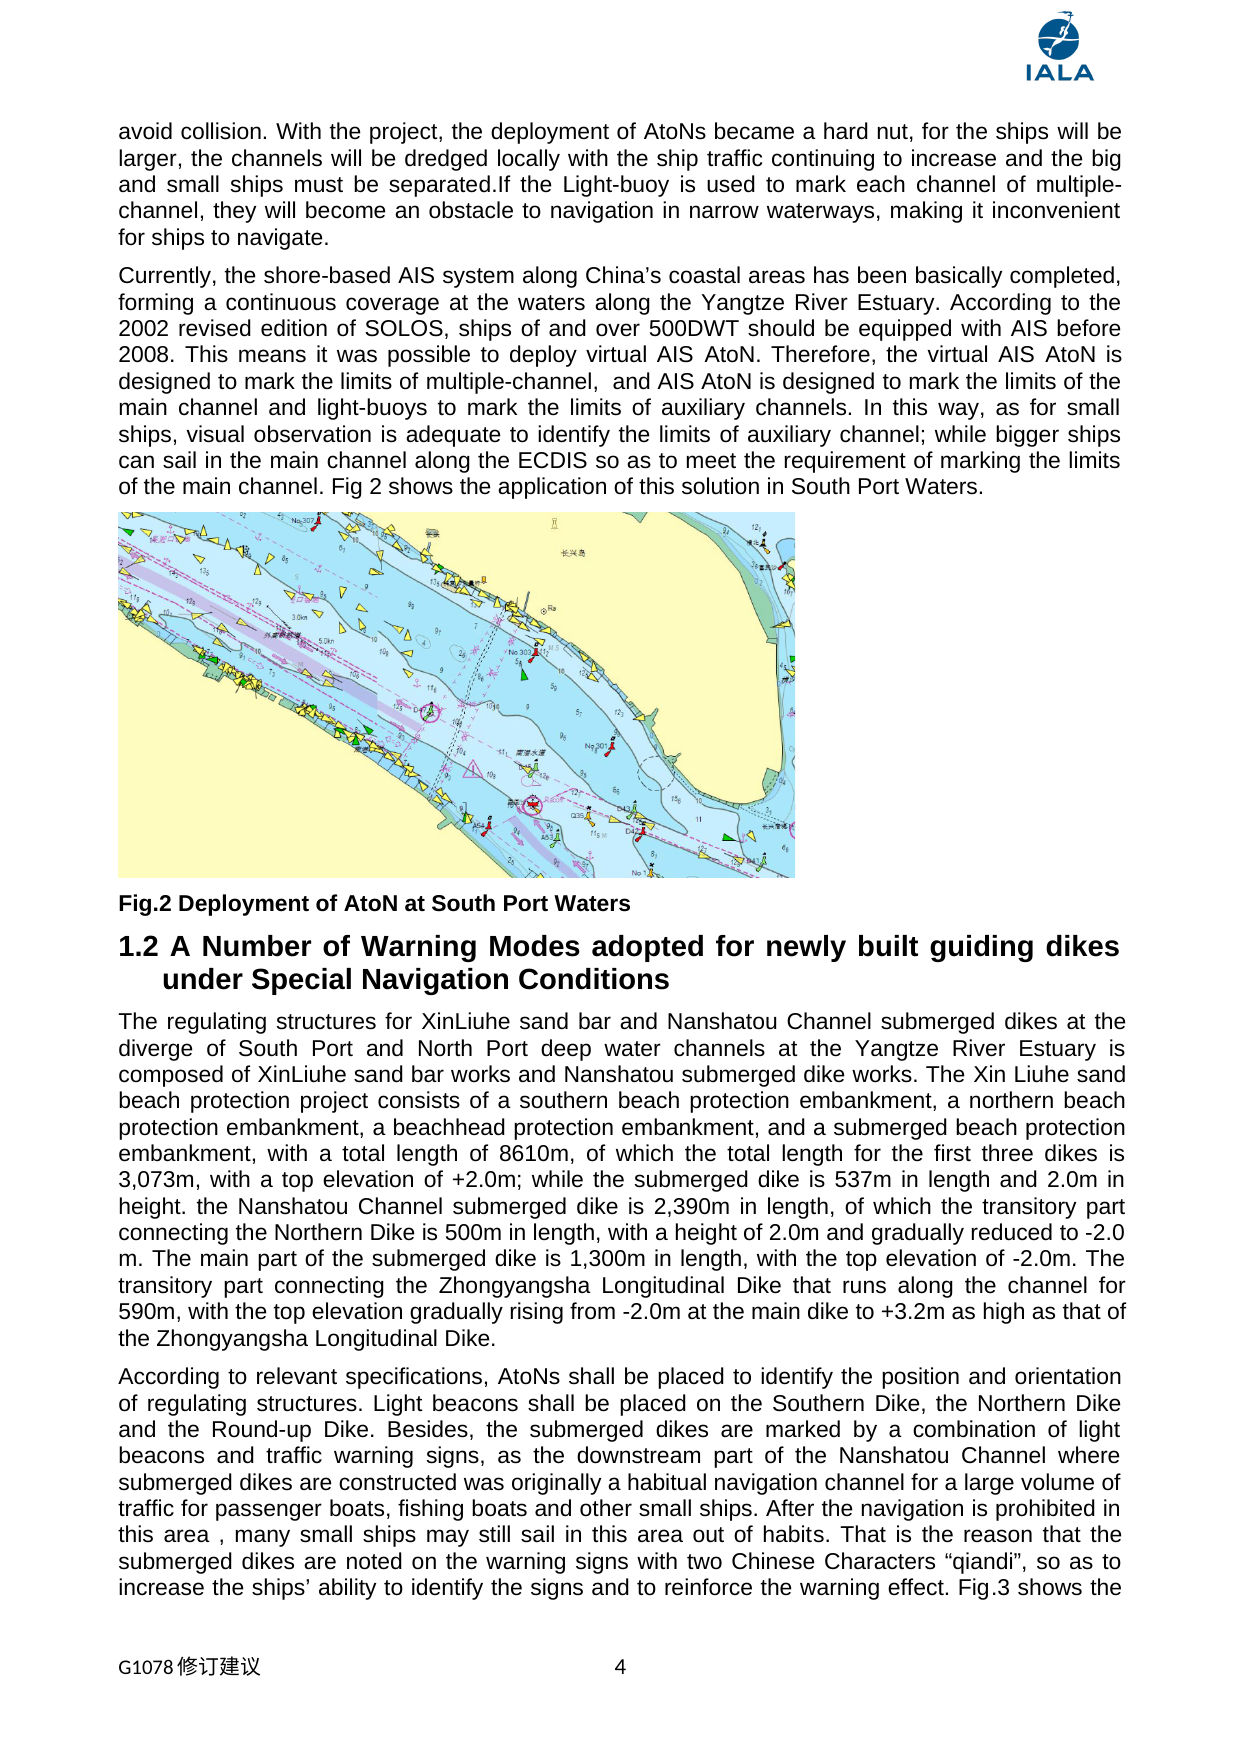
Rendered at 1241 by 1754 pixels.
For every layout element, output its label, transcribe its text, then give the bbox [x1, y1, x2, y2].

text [118, 118, 1122, 250]
text Currently, the shore-based AIS system along China’s coastal areas has been basically completed, forming a continuous coverage at the waters along the Yangtze River Estuary. According to the 2002 revised edition of SOLOS, ships of and over 500DWT should be equipped with AIS before 2008. This means it was possible to deploy virtual AIS AtoN. Therefore, the virtual AIS AtoN is designed to mark the limits of multiple-channel, and AIS AtoN is designed to mark the limits of the main channel and light-buoys to mark the limits of auxiliary channels. In this way, as for small ships, visual observation is adequate to identify the limits of auxiliary channel; while bigger ships can sail in the main channel along the ECDIS so as to meet the requirement of marking the limits of the main channel. Fig 2 shows the application of this solution in South Port Waters. [118, 262, 1122, 499]
picture [118, 512, 795, 878]
text The regulating structures for XinLiuhe sand bar and Nanshatou Channel submerged dikes at the diverge of South Port and North Port deep water channels at the Yangtze River Estuary is composed of XinLiuhe sand bar works and Nanshatou submerged dike works. The Xin Liuhe sand beach protection project consists of a southern beach protection embankment, a northern beach protection embankment, a beachhead protection embankment, and a submerged beach protection embankment, with a total length of 8610m, of which the total length for the first three dikes is 3,073m, with a top elevation of +2.0m; while the submerged dike is 537m in length and 2.0m in height. the Nanshatou Channel submerged dike is 2,390m in length, of which the transitory part connecting the Northern Dike is 500m in length, with a height of 2.0m and gradually reduced to -2.0 m. The main part of the submerged dike is 1,300m in length, with the top elevation of -2.0m. The transitory part connecting the Zhongyangsha Longitudinal Dike that runs along the channel for 590m, with the top elevation gradually rising from -2.0m at the main dike to +3.2m as high as that of the Zhongyangsha Longitudinal Dike. [118, 1008, 1126, 1351]
text 1.2 A Number of Warning Modes adopted for newly built guiding dikes under Special Navigation Conditions [118, 929, 1122, 996]
picture [1011, 3, 1106, 96]
text Fig.2 Deployment of AtoN at South Port Waters [118, 890, 1122, 916]
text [118, 1363, 1122, 1601]
